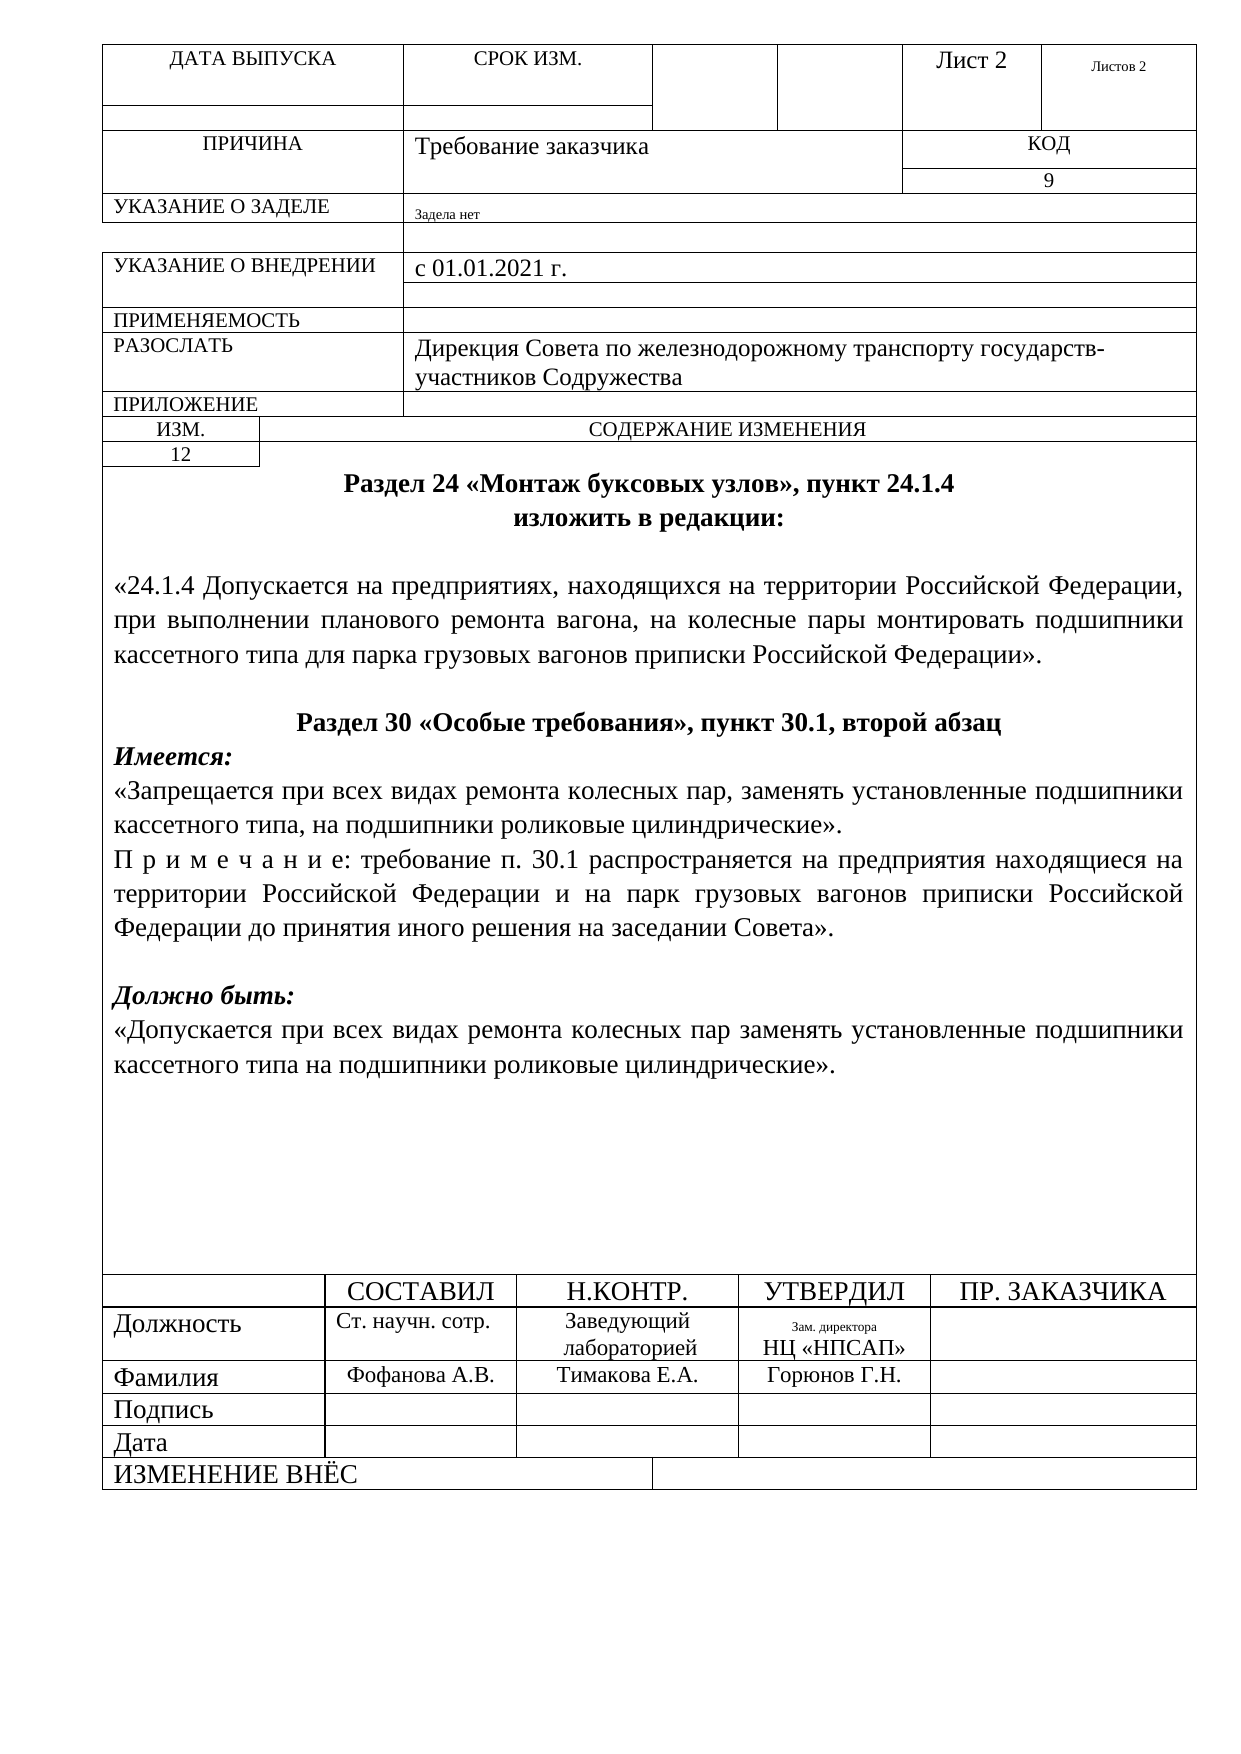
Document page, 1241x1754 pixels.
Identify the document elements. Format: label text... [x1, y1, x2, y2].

table_cell ДАТА ВЫПУСКА [103, 45, 403, 105]
table_cell Требование заказчика [404, 131, 902, 192]
table_cell Фофанова А.В. [326, 1361, 516, 1392]
table_cell СРОК ИЗМ. [404, 45, 652, 105]
table_cell Зам. директора НЦ «НПСАП» [739, 1308, 930, 1360]
table_cell [404, 283, 1196, 307]
table_cell РАЗОСЛАТЬ [103, 333, 403, 391]
table_cell [931, 1308, 1196, 1360]
table_cell Задела нет [404, 194, 1196, 222]
table_cell [404, 106, 652, 130]
table_cell ИЗМЕНЕНИЕ ВНЁС [103, 1458, 652, 1489]
table_cell [931, 1426, 1196, 1457]
table_cell УТВЕРДИЛ [739, 1275, 930, 1306]
table_cell [517, 1426, 738, 1457]
table_cell Лист 2 [903, 45, 1041, 130]
table_cell ПРИМЕНЯЕМОСТЬ [103, 308, 403, 332]
table_cell ПРИЛОЖЕНИЕ [103, 392, 403, 416]
table_cell с 01.01.2021 г. [404, 253, 1196, 282]
table_cell [103, 106, 403, 130]
table_cell Горюнов Г.Н. [739, 1361, 930, 1392]
table_cell ПР. ЗАКАЗЧИКА [931, 1275, 1196, 1306]
table_cell Должность [103, 1308, 324, 1360]
table_cell [739, 1394, 930, 1424]
table_cell [260, 442, 1196, 466]
table_cell Раздел 24 «Монтаж буксовых узлов», пункт 24.1.4 изложить в редакции: «24.1.4 Допускается на предприятиях, находящихся на территории Российской Федерации, при выполнении планового ремонта вагона, на колесные пары монтировать подшипники кассетного типа для парка грузовых вагонов приписки Российской Федерации». Раздел 30 «Особые требования», пункт 30.1, второй абзац Имеется: «Запрещается при всех видах ремонта колесных пар, заменять установленные подшипники кассетного типа, на подшипники роликовые цилиндрические». П р и м е ч а н и е: требование п. 30.1 распространяется на предприятия находящиеся на территории Российской Федерации и на парк грузовых вагонов приписки Российской Федерации до принятия иного решения на заседании Совета». Должно быть: «Допускается при всех видах ремонта колесных пар заменять установленные подшипники кассетного типа на подшипники роликовые цилиндрические». [103, 466, 1196, 1274]
table_cell УКАЗАНИЕ О ВНЕДРЕНИИ [103, 253, 403, 307]
table_cell СОСТАВИЛ [326, 1275, 516, 1306]
table_cell ПРИЧИНА [103, 131, 403, 192]
table_cell 12 [103, 442, 259, 466]
table_cell Н.КОНТР. [517, 1275, 738, 1306]
table_cell [778, 45, 902, 130]
table_cell [103, 1275, 324, 1306]
table_cell [739, 1426, 930, 1457]
table_cell [931, 1394, 1196, 1424]
table_cell Дирекция Совета по железнодорожному транспорту государств-участников Содружества [404, 333, 1196, 391]
table_cell Дата [103, 1426, 324, 1457]
table_cell [404, 392, 1196, 416]
table_cell ИЗМ. [103, 417, 259, 441]
table_cell СОДЕРЖАНИЕ ИЗМЕНЕНИЯ [260, 417, 1196, 441]
table_cell [653, 45, 777, 130]
table_cell [517, 1394, 738, 1424]
table_cell [326, 1426, 516, 1457]
table_cell Фамилия [103, 1361, 324, 1392]
table_cell Ст. научн. сотр. [326, 1308, 516, 1360]
table_cell Тимакова Е.А. [517, 1361, 738, 1392]
table_cell [404, 308, 1196, 332]
table_cell [404, 223, 1196, 252]
table_cell [653, 1458, 1196, 1489]
table_cell 9 [903, 169, 1196, 192]
table_cell КОД [903, 131, 1196, 167]
table_cell УКАЗАНИЕ О ЗАДЕЛЕ [103, 194, 403, 222]
table_cell [931, 1361, 1196, 1392]
table_cell Заведующий лабораторией [517, 1308, 738, 1360]
table_cell Подпись [103, 1394, 324, 1424]
table_cell [326, 1394, 516, 1424]
table_cell Листов 2 [1042, 45, 1196, 130]
